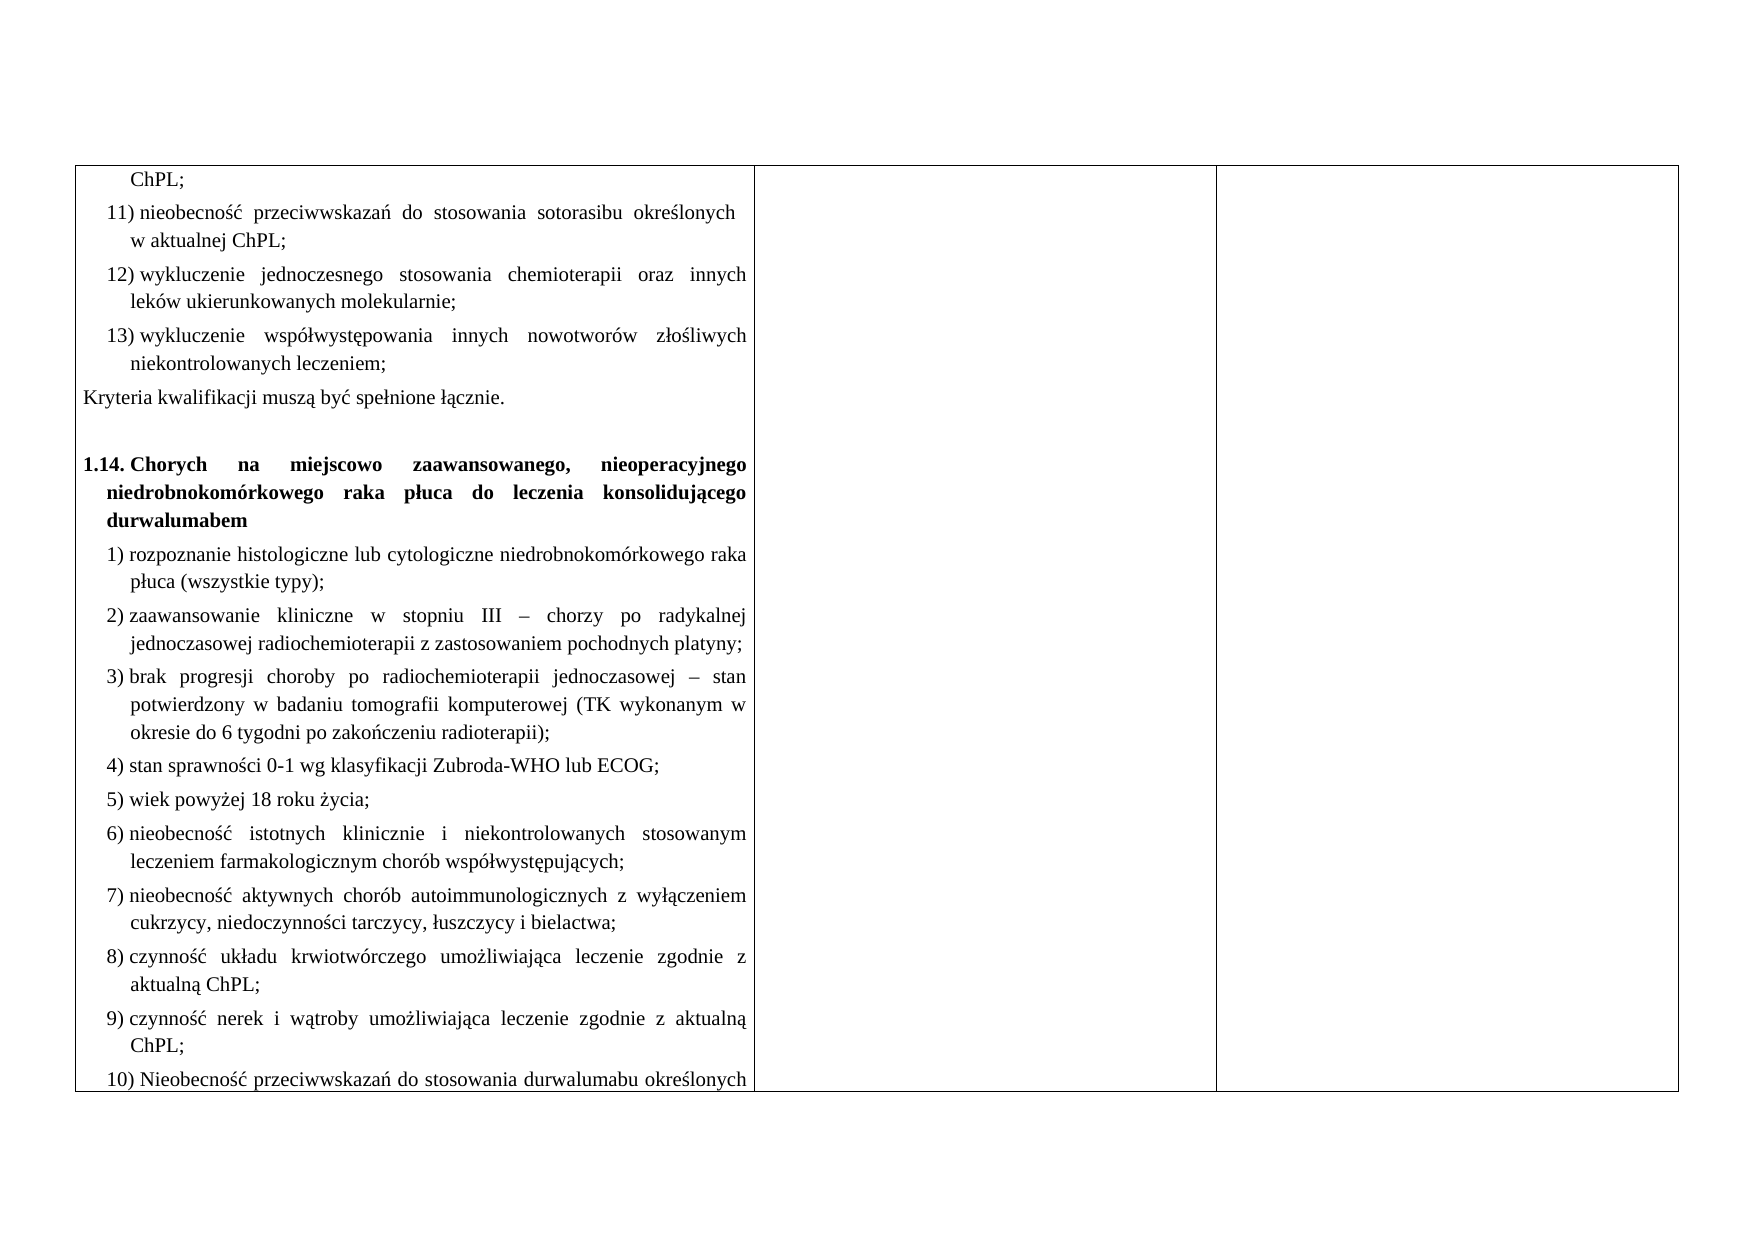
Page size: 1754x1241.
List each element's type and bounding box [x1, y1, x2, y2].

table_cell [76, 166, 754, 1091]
table_cell [755, 166, 1216, 1091]
table_cell [1217, 166, 1678, 1091]
